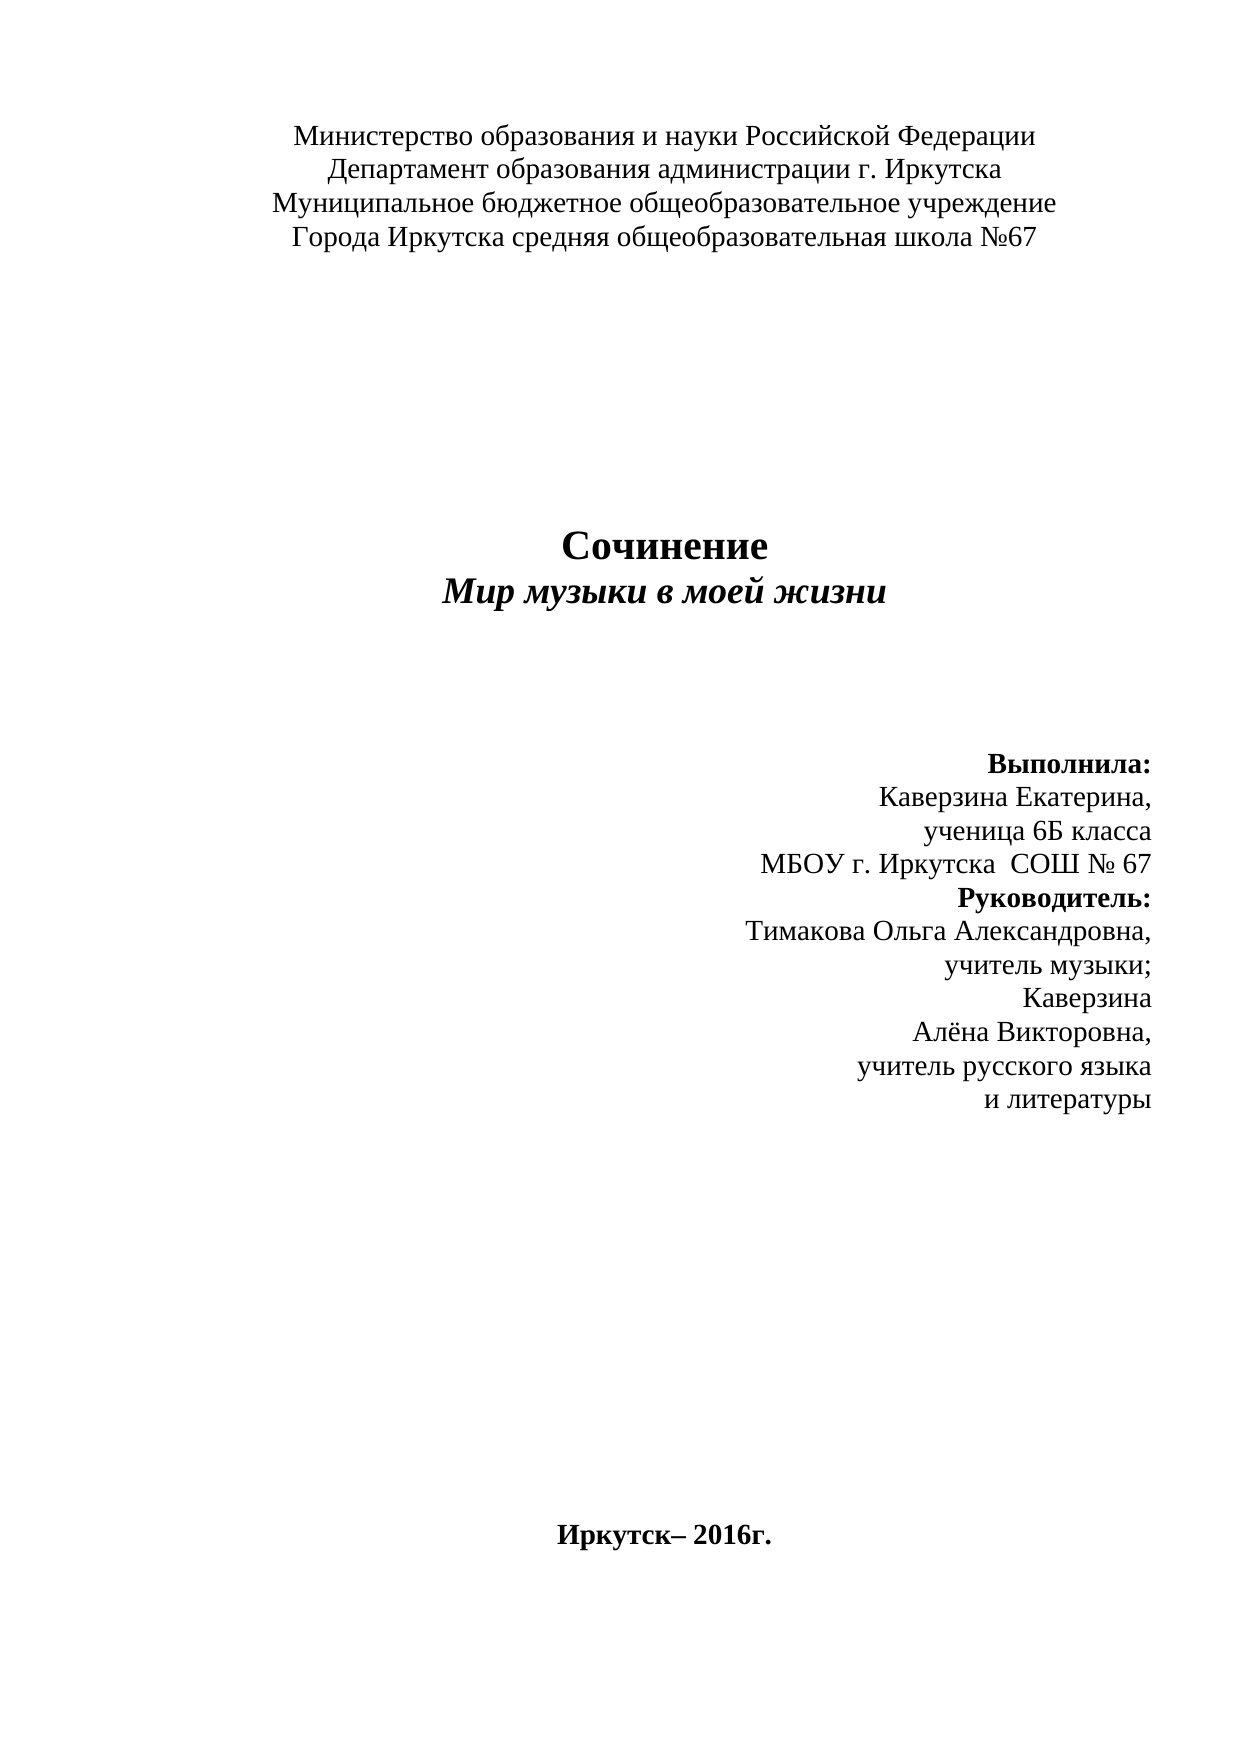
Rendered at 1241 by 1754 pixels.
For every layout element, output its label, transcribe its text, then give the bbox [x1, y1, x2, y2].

text Каверзина Екатерина, [177, 779, 1152, 813]
text учитель русского языка [177, 1048, 1152, 1081]
text ученица 6Б класса [177, 813, 1152, 846]
text Каверзина [177, 981, 1152, 1014]
text Иркутск– 2016г. [177, 1517, 1152, 1551]
text Алёна Викторовна, [177, 1014, 1152, 1048]
text Департамент образования администрации г. Иркутска [177, 152, 1152, 185]
text Выполнила: [177, 746, 1152, 779]
text Тимакова Ольга Александровна, [177, 913, 1152, 947]
text Города Иркутска средняя общеобразовательная школа №67 [177, 219, 1152, 252]
text и литературы [177, 1081, 1152, 1115]
text учитель музыки; [177, 947, 1152, 981]
text МБОУ г. Иркутска СОШ № 67 [177, 846, 1152, 880]
text Муниципальное бюджетное общеобразовательное учреждение [177, 185, 1152, 219]
text Сочинение [177, 521, 1152, 568]
text Руководитель: [177, 880, 1152, 913]
text Мир музыки в моей жизни [177, 568, 1152, 612]
text Министерство образования и науки Российской Федерации [177, 118, 1152, 152]
